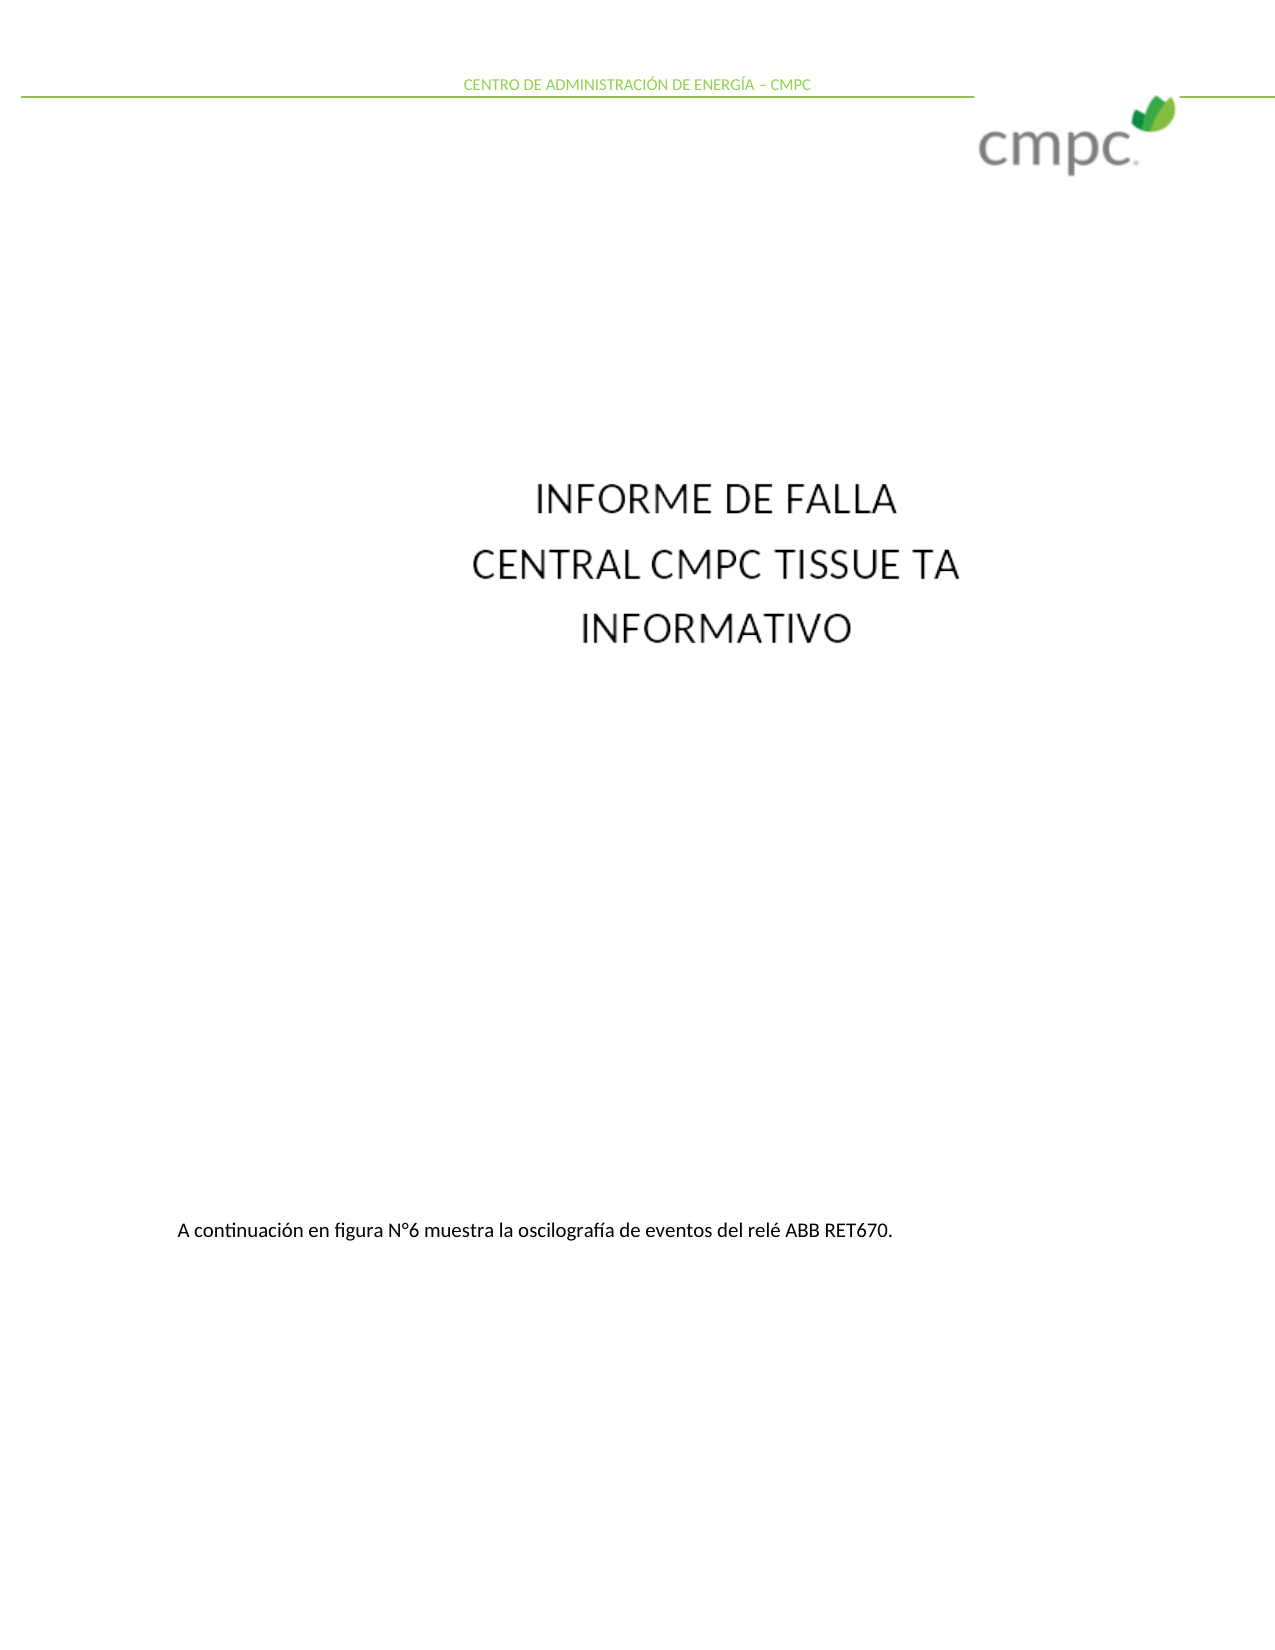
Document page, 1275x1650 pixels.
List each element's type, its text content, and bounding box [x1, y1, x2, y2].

text A continuación en figura N°6 muestra la oscilografía de eventos del relé ABB RET670. [177, 1217, 1098, 1242]
